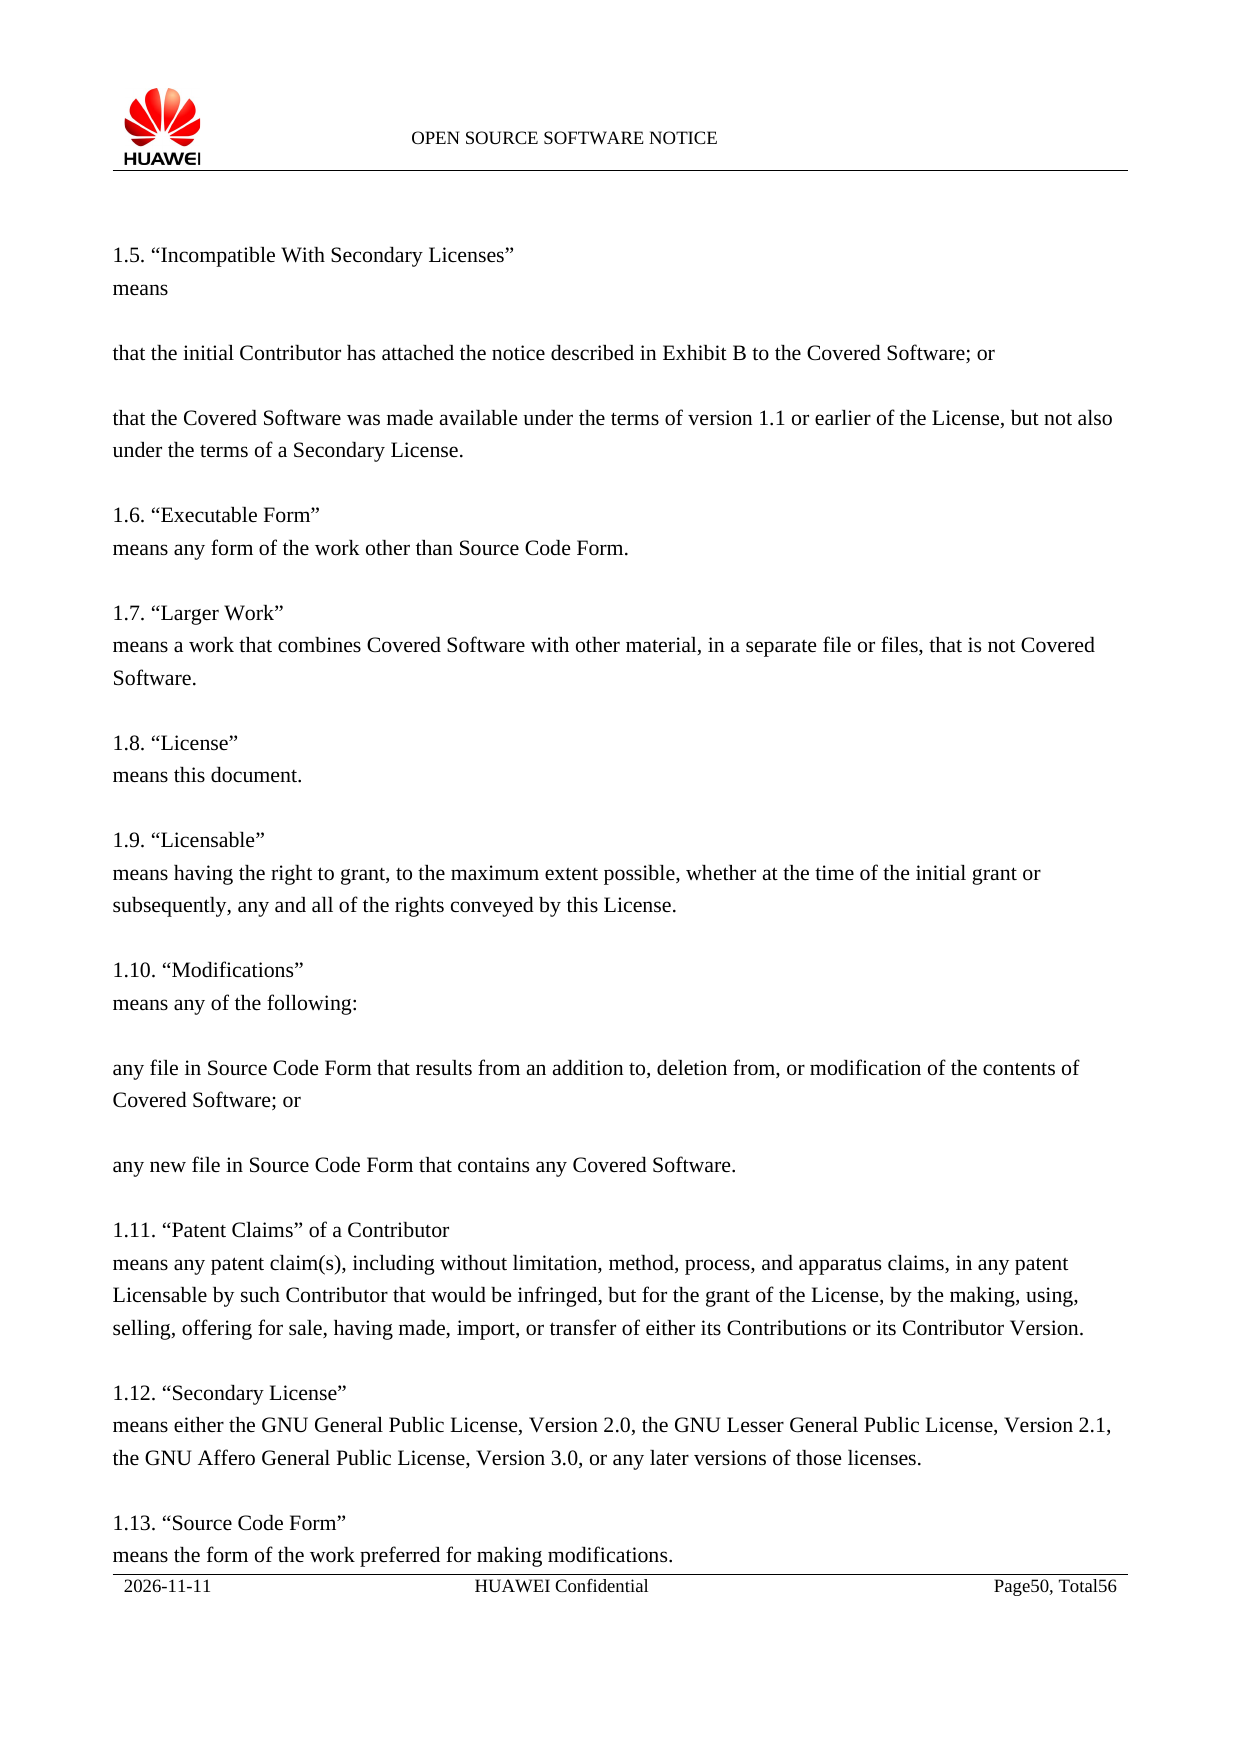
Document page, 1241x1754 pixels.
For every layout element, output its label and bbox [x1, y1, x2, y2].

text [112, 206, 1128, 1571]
picture [124, 88, 201, 165]
